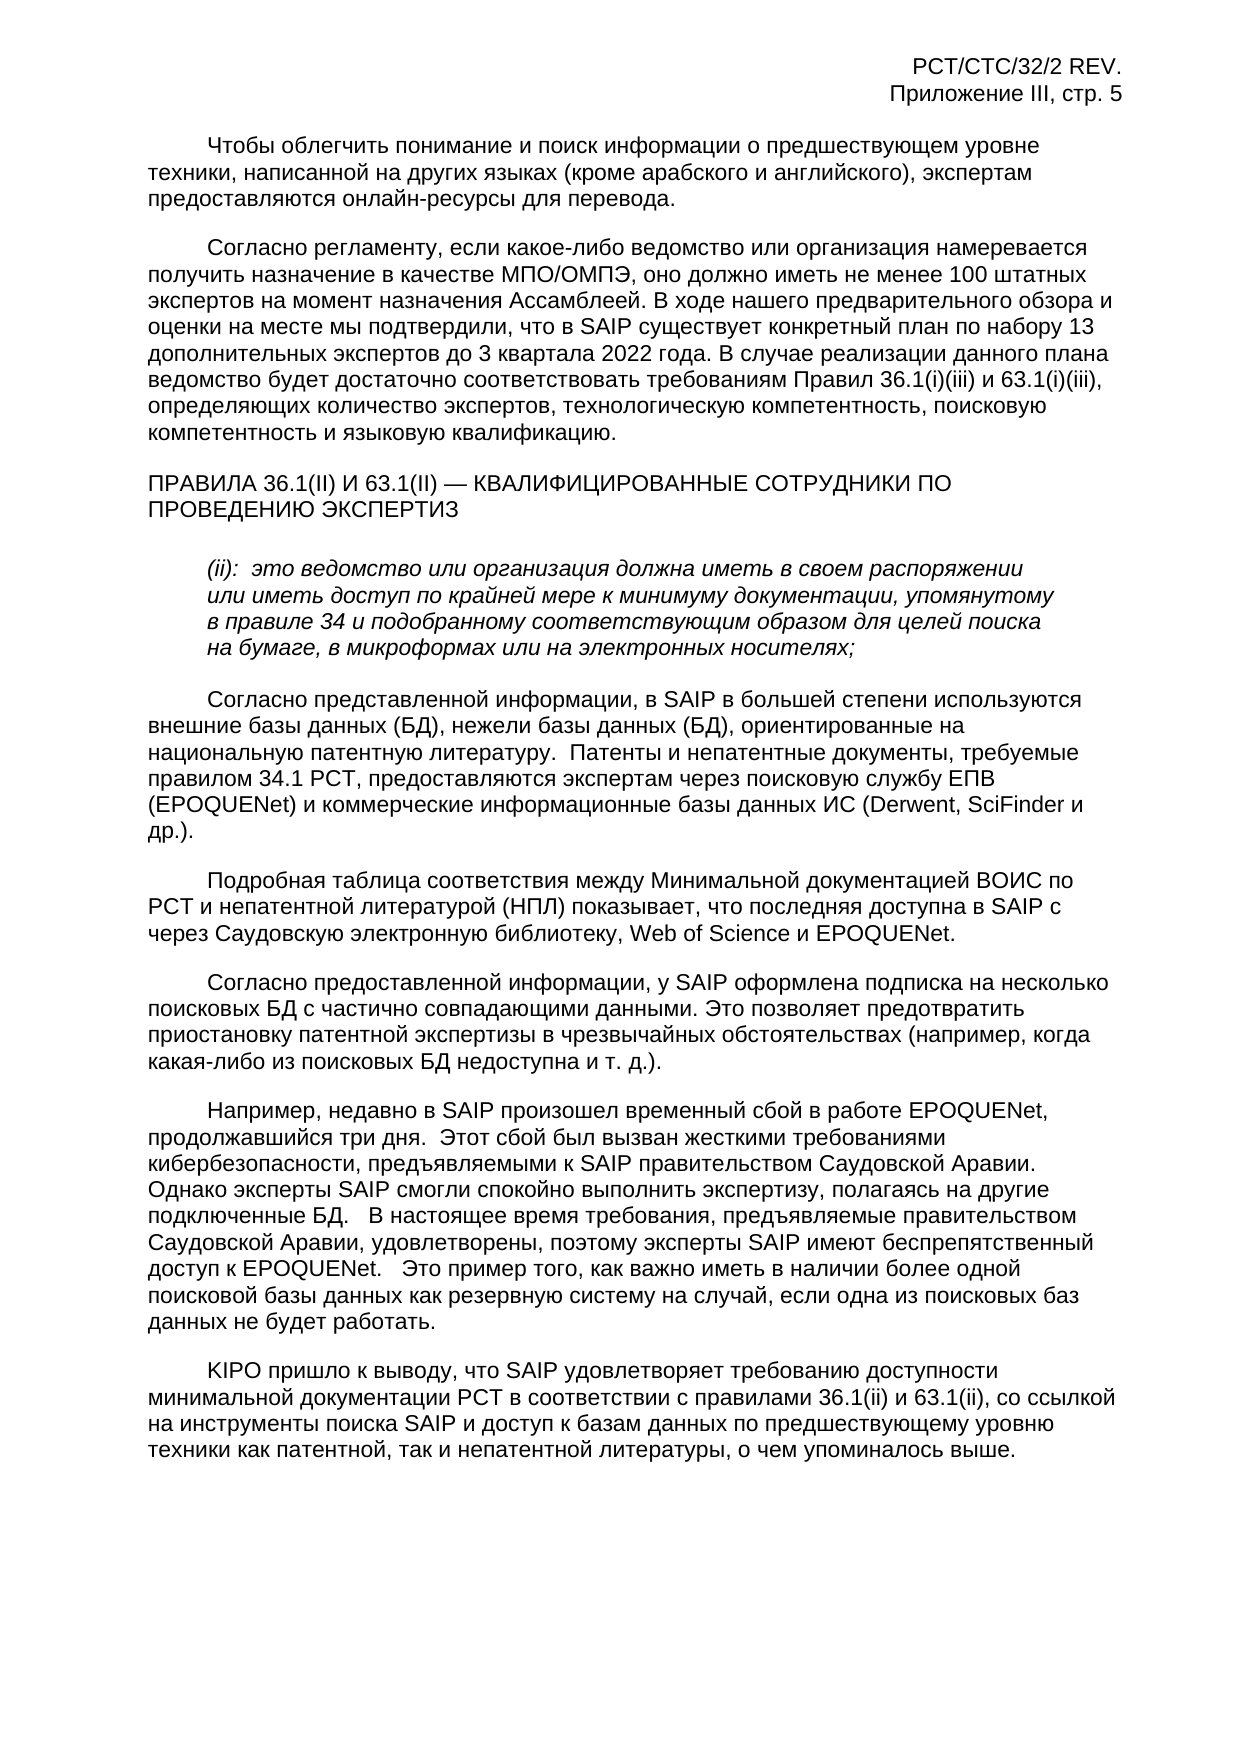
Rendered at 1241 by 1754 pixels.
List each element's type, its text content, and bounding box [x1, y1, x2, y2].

text (ii): это ведомство или организация должна иметь в своем распоряжении или иметь доступ по крайней мере к минимуму документации, упомянутому в правиле 34 и подобранному соответствующим образом для целей поиска на бумаге, в микроформах или на электронных носителях; [207, 529, 1063, 661]
list KIPO пришло к выводу, что SAIP удовлетворяет требованию доступности минимальной документации РСТ в соответствии с правилами 36.1(ii) и 63.1(ii), со ссылкой на инструменты поиска SAIP и доступ к базам данных по предшествующему уровню техники как патентной, так и непатентной литературы, о чем упоминалось выше. [148, 1357, 1122, 1463]
list Согласно представленной информации, в SAIP в большей степени используются внешние базы данных (БД), нежели базы данных (БД), ориентированные на национальную патентную литературу. Патенты и непатентные документы, требуемые правилом 34.1 РСТ, предоставляются экспертам через поисковую службу ЕПВ (EPOQUENet) и коммерческие информационные базы данных ИС (Derwent, SciFinder и др.). [148, 686, 1122, 844]
subtitle ПРАВИЛА 36.1(ii) И 63.1(ii) — КВАЛИФИЦИРОВАННЫЕ СОТРУДНИКИ ПО ПРОВЕДЕНИЮ ЭКСПЕРТИЗ [148, 470, 1122, 523]
list Подробная таблица соответствия между Минимальной документацией ВОИС по РСТ и непатентной литературой (НПЛ) показывает, что последняя доступна в SAIP с через Саудовскую электронную библиотеку, Web of Science и EPOQUENet. [148, 867, 1122, 946]
list Например, недавно в SAIP произошел временный сбой в работе EPOQUENet, продолжавшийся три дня. Этот сбой был вызван жесткими требованиями кибербезопасности, предъявляемыми к SAIP правительством Саудовской Аравии. Однако эксперты SAIP смогли спокойно выполнить экспертизу, полагаясь на другие подключенные БД. В настоящее время требования, предъявляемые правительством Саудовской Аравии, удовлетворены, поэтому эксперты SAIP имеют беспрепятственный доступ к EPOQUENet. Это пример того, как важно иметь в наличии более одной поисковой базы данных как резервную систему на случай, если одна из поисковых баз данных не будет работать. [148, 1097, 1122, 1334]
list Согласно регламенту, если какое-либо ведомство или организация намеревается получить назначение в качестве МПО/ОМПЭ, оно должно иметь не менее 100 штатных экспертов на момент назначения Ассамблеей. В ходе нашего предварительного обзора и оценки на месте мы подтвердили, что в SAIP существует конкретный план по набору 13 дополнительных экспертов до 3 квартала 2022 года. В случае реализации данного плана ведомство будет достаточно соответствовать требованиям Правил 36.1(i)(iii) и 63.1(i)(iii), определяющих количество экспертов, технологическую компетентность, поисковую компетентность и языковую квалификацию. [148, 234, 1122, 445]
list Согласно предоставленной информации, у SAIP оформлена подписка на несколько поисковых БД с частично совпадающими данными. Это позволяет предотвратить приостановку патентной экспертизы в чрезвычайных обстоятельствах (например, когда какая-либо из поисковых БД недоступна и т. д.). [148, 969, 1122, 1074]
list Чтобы облегчить понимание и поиск информации о предшествующем уровне техники, написанной на других языках (кроме арабского и английского), экспертам предоставляются онлайн-ресурсы для перевода. [148, 132, 1122, 211]
